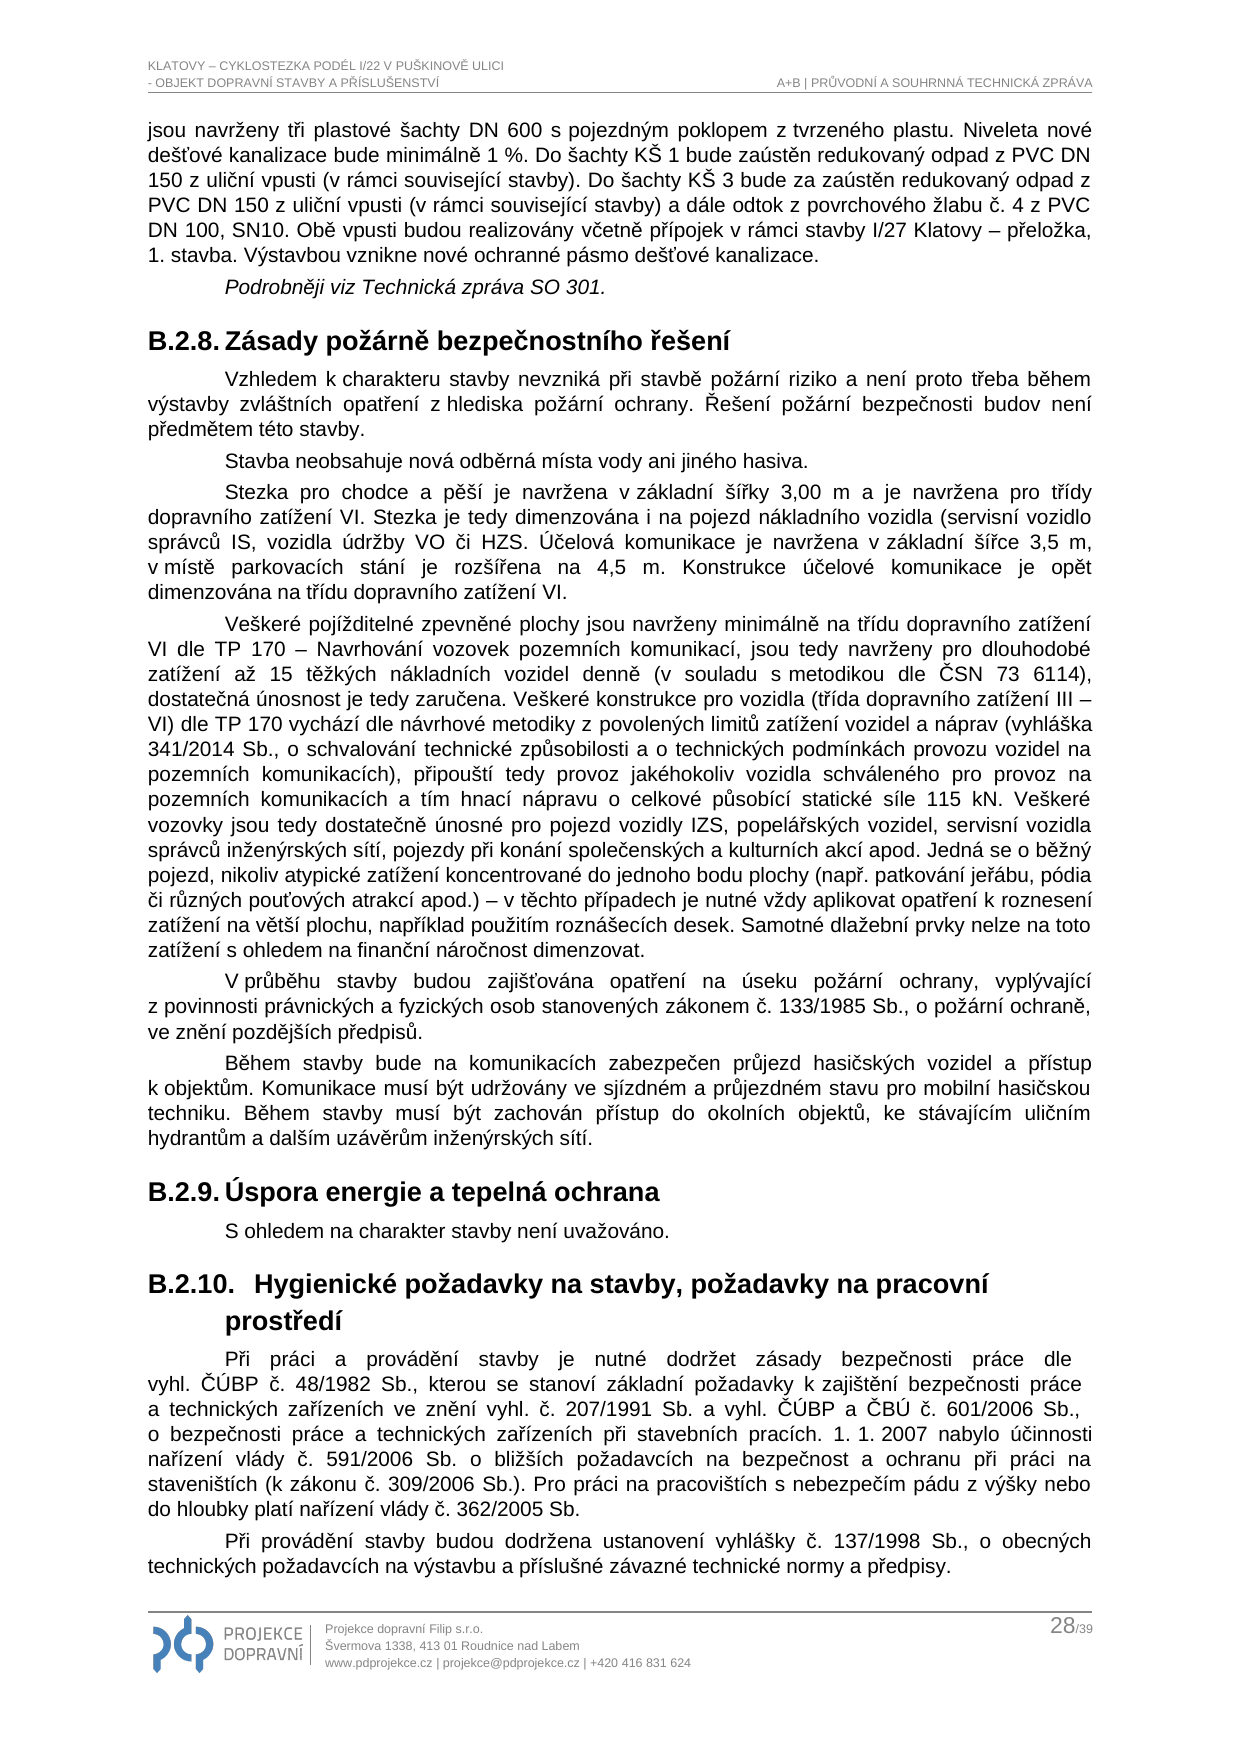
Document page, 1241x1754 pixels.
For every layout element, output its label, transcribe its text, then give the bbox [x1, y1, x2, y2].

text Při práci a provádění stavby je nutné dodržet zásady bezpečnosti práce dle vyhl. ČÚBP č. 48/1982 Sb., kterou se stanoví základní požadavky k zajištění bezpečnosti práce a technických zařízeních ve znění vyhl. č. 207/1991 Sb. a vyhl. ČÚBP a ČBÚ č. 601/2006 Sb., o bezpečnosti práce a technických zařízeních při stavebních pracích. 1. 1. 2007 nabylo účinnosti nařízení vlády č. 591/2006 Sb. o bližších požadavcích na bezpečnost a ochranu při práci na staveništích (k zákonu č. 309/2006 Sb.). Pro práci na pracovištích s nebezpečím pádu z výšky nebo do hloubky platí nařízení vlády č. 362/2005 Sb. [148, 1347, 1092, 1521]
text Vzhledem k charakteru stavby nevzniká při stavbě požární riziko a není proto třeba během výstavby zvláštních opatření z hlediska požární ochrany. Řešení požární bezpečnosti budov není předmětem této stavby. [148, 367, 1092, 441]
text Úspora energie a tepelná ochrana [148, 1176, 1092, 1207]
text Veškeré pojížditelné zpevněné plochy jsou navrženy minimálně na třídu dopravního zatížení VI dle TP 170 – Navrhování vozovek pozemních komunikací, jsou tedy navrženy pro dlouhodobé zatížení až 15 těžkých nákladních vozidel denně (v souladu s metodikou dle ČSN 73 6114), dostatečná únosnost je tedy zaručena. Veškeré konstrukce pro vozidla (třída dopravního zatížení III – VI) dle TP 170 vychází dle návrhové metodiky z povolených limitů zatížení vozidel a náprav (vyhláška 341/2014 Sb., o schvalování technické způsobilosti a o technických podmínkách provozu vozidel na pozemních komunikacích), připouští tedy provoz jakéhokoliv vozidla schváleného pro provoz na pozemních komunikacích a tím hnací nápravu o celkové působící statické síle 115 kN. Veškeré vozovky jsou tedy dostatečně únosné pro pojezd vozidly IZS, popelářských vozidel, servisní vozidla správců inženýrských sítí, pojezdy při konání společenských a kulturních akcí apod. Jedná se o běžný pojezd, nikoliv atypické zatížení koncentrované do jednoho bodu plochy (např. patkování jeřábu, pódia či různých pouťových atrakcí apod.) – v těchto případech je nutné vždy aplikovat opatření k roznesení zatížení na větší plochu, například použitím roznášecích desek. Samotné dlažební prvky nelze na toto zatížení s ohledem na finanční náročnost dimenzovat. [148, 612, 1092, 962]
text Hygienické požadavky na stavby, požadavky na pracovní prostředí [148, 1268, 1092, 1336]
text Stavba neobsahuje nová odběrná místa vody ani jiného hasiva. [148, 448, 1092, 472]
text Podrobněji viz Technická zpráva SO 301. [148, 274, 1092, 298]
picture [150, 1613, 307, 1677]
text Při provádění stavby budou dodržena ustanovení vyhlášky č. 137/1998 Sb., o obecných technických požadavcích na výstavbu a příslušné závazné technické normy a předpisy. [148, 1529, 1092, 1578]
text V průběhu stavby budou zajišťována opatření na úseku požární ochrany, vyplývající z povinnosti právnických a fyzických osob stanovených zákonem č. 133/1985 Sb., o požární ochraně, ve znění pozdějších předpisů. [148, 969, 1092, 1043]
text Stezka pro chodce a pěší je navržena v základní šířky 3,00 m a je navržena pro třídy dopravního zatížení VI. Stezka je tedy dimenzována i na pojezd nákladního vozidla (servisní vozidlo správců IS, vozidla údržby VO či HZS. Účelová komunikace je navržena v základní šířce 3,5 m, v místě parkovacích stání je rozšířena na 4,5 m. Konstrukce účelové komunikace je opět dimenzována na třídu dopravního zatížení VI. [148, 480, 1092, 604]
text Zásady požárně bezpečnostního řešení [148, 325, 1092, 356]
text S ohledem na charakter stavby není uvažováno. [148, 1218, 1092, 1242]
text Během stavby bude na komunikacích zabezpečen průjezd hasičských vozidel a přístup k objektům. Komunikace musí být udržovány ve sjízdném a průjezdném stavu pro mobilní hasičskou techniku. Během stavby musí být zachován přístup do okolních objektů, ke stávajícím uličním hydrantům a dalším uzávěrům inženýrských sítí. [148, 1051, 1092, 1150]
